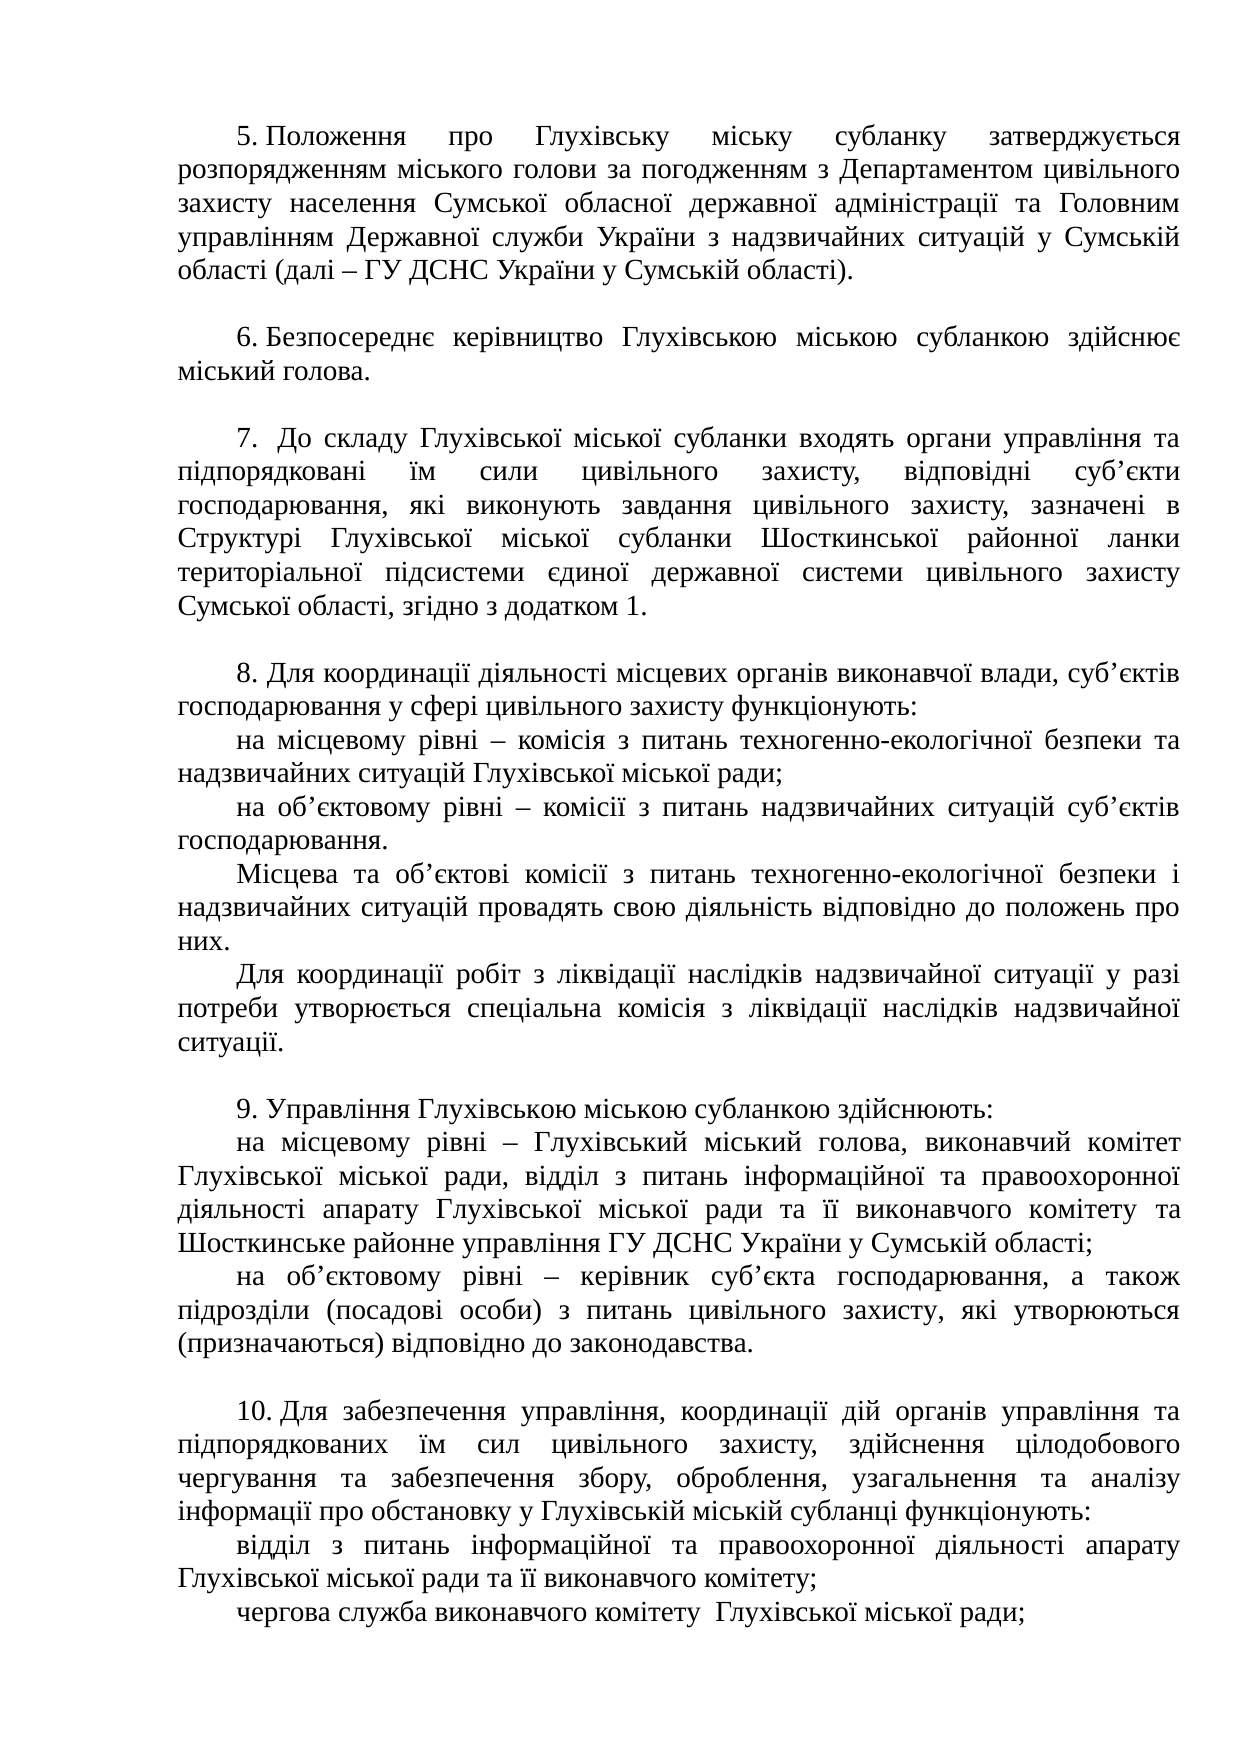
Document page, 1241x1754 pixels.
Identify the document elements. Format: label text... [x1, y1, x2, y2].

text 7. До складу Глухівської міської субланки входять органи управління та підпорядковані їм сили цивільного захисту, відповідні суб’єкти господарювання, які виконують завдання цивільного захисту, зазначені в Структурі Глухівської міської субланки Шосткинської районної ланки територіальної підсистеми єдиної державної системи цивільного захисту Сумської області, згідно з додатком 1. [177, 420, 1181, 621]
text на об’єктовому рівні – комісії з питань надзвичайних ситуацій суб’єктів господарювання. [177, 789, 1181, 856]
text чергова служба виконавчого комітету Глухівської міської ради; [177, 1594, 1181, 1627]
text відділ з питань інформаційної та правоохоронної діяльності апарату Глухівської міської ради та її виконавчого комітету; [177, 1527, 1181, 1594]
text на місцевому рівні – Глухівський міський голова, виконавчий комітет Глухівської міської ради, відділ з питань інформаційної та правоохоронної діяльності апарату Глухівської міської ради та її виконавчого комітету та Шосткинське районне управління ГУ ДСНС України у Сумській області; [177, 1124, 1181, 1258]
text 10. Для забезпечення управління, координації дій органів управління та підпорядкованих їм сил цивільного захисту, здійснення цілодобового чергування та забезпечення збору, оброблення, узагальнення та аналізу інформації про обстановку у Глухівській міській субланці функціонують: [177, 1393, 1181, 1527]
text Для координації робіт з ліквідації наслідків надзвичайної ситуації у разі потреби утворюється спеціальна комісія з ліквідації наслідків надзвичайної ситуації. [177, 957, 1181, 1057]
text Місцева та об’єктові комісії з питань техногенно-екологічної безпеки і надзвичайних ситуацій провадять свою діяльність відповідно до положень про них. [177, 856, 1181, 957]
text на місцевому рівні – комісія з питань техногенно-екологічної безпеки та надзвичайних ситуацій Глухівської міської ради; [177, 722, 1181, 789]
text 5. Положення про Глухівську міську субланку затверджується розпорядженням міського голови за погодженням з Департаментом цивільного захисту населення Сумської обласної державної адміністрації та Головним управлінням Державної служби України з надзвичайних ситуацій у Сумській області (далі – ГУ ДСНС України у Сумській області). [177, 118, 1181, 286]
text 6. Безпосереднє керівництво Глухівською міською субланкою здійснює міський голова. [177, 319, 1181, 386]
text 8. Для координації діяльності місцевих органів виконавчої влади, суб’єктів господарювання у сфері цивільного захисту функціонують: [177, 655, 1181, 722]
text 9. Управління Глухівською міською субланкою здійснюють: [177, 1091, 1181, 1124]
text на об’єктовому рівні – керівник суб’єкта господарювання, а також підрозділи (посадові особи) з питань цивільного захисту, які утворюються (призначаються) відповідно до законодавства. [177, 1258, 1181, 1359]
